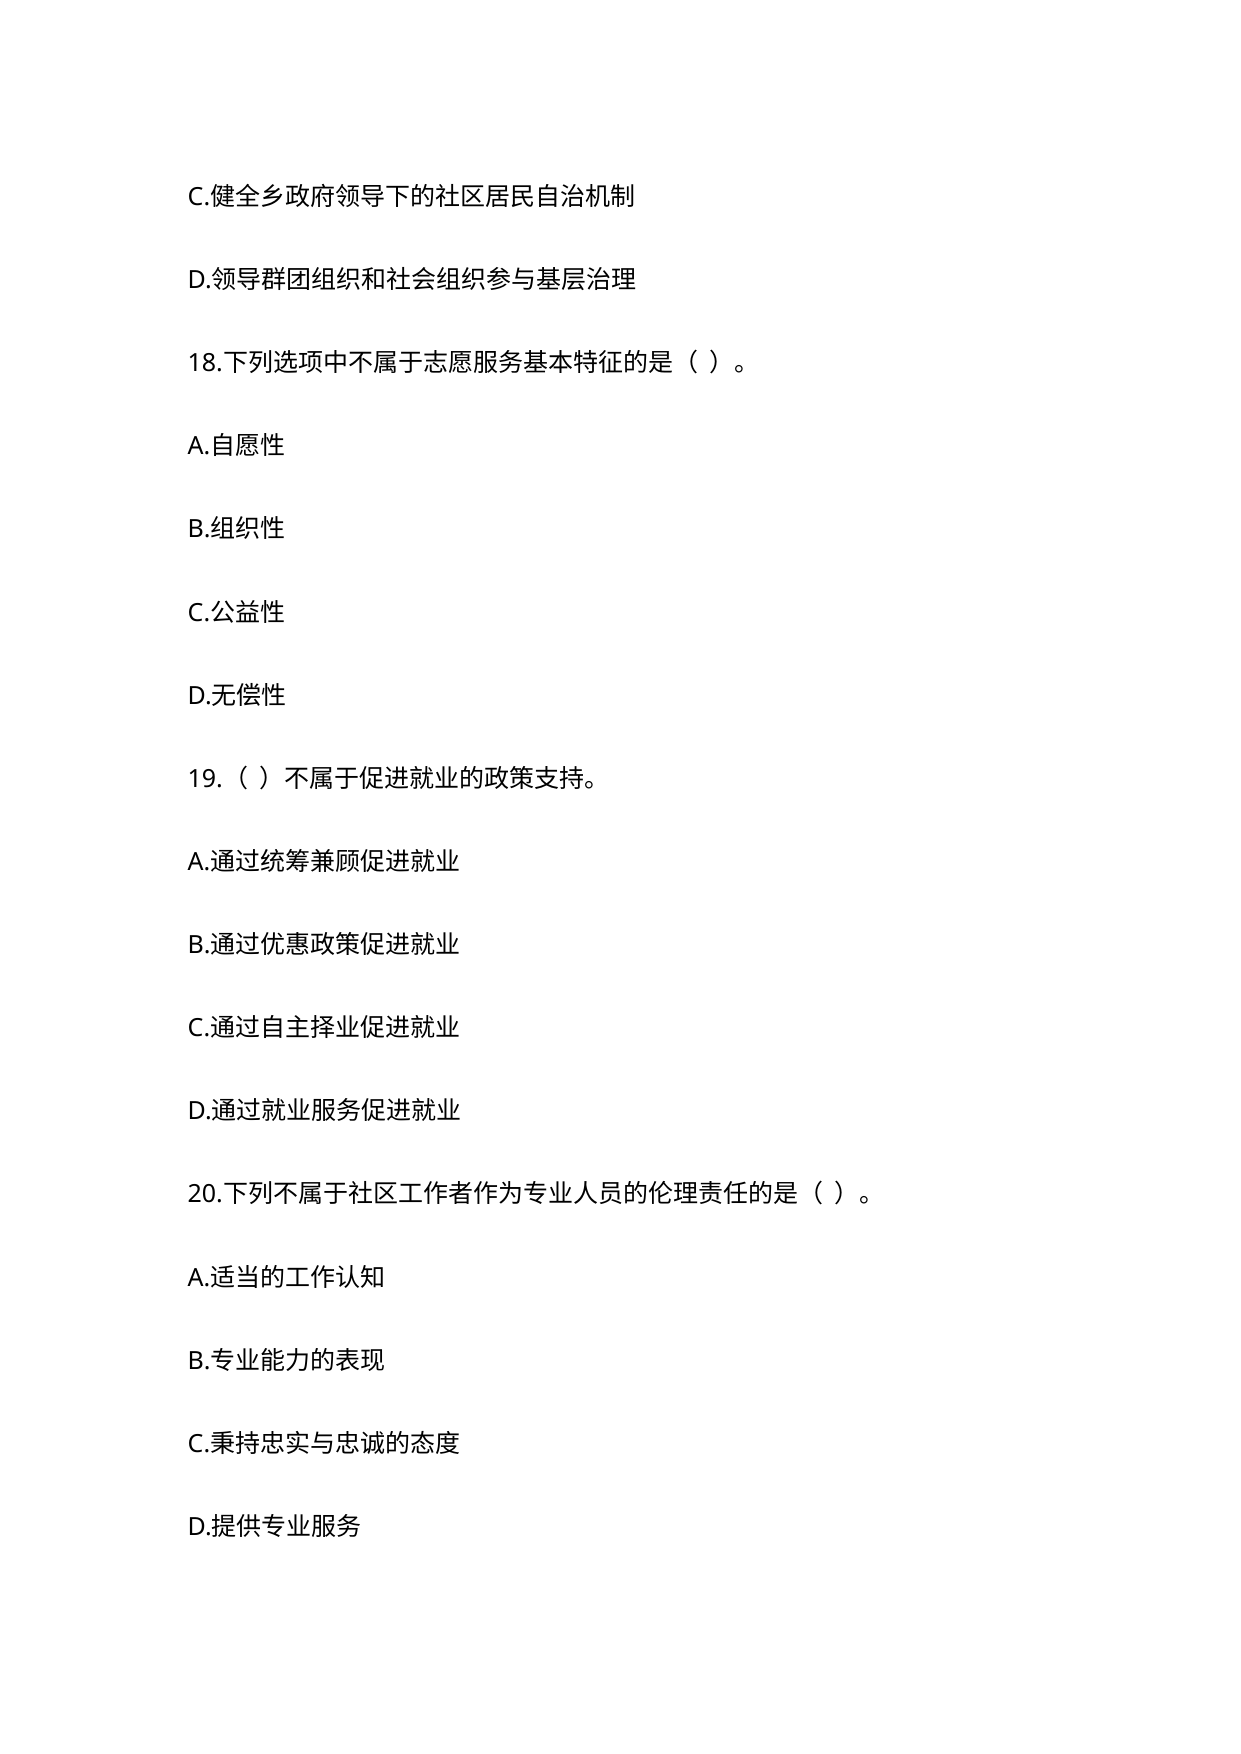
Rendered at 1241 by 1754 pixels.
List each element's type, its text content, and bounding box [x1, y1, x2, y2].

list D.通过就业服务促进就业 [187, 1076, 1053, 1141]
list C.公益性 [187, 578, 1053, 643]
list 19.（ ）不属于促进就业的政策支持。 [187, 744, 1053, 809]
list D.提供专业服务 [187, 1492, 1053, 1557]
list B.通过优惠政策促进就业 [187, 910, 1053, 975]
list 18.下列选项中不属于志愿服务基本特征的是（ ）。 [187, 328, 1053, 393]
list 20.下列不属于社区工作者作为专业人员的伦理责任的是（ ）。 [187, 1159, 1053, 1224]
list C.秉持忠实与忠诚的态度 [187, 1409, 1053, 1474]
list A.通过统筹兼顾促进就业 [187, 827, 1053, 892]
list B.组织性 [187, 494, 1053, 559]
list D.无偿性 [187, 661, 1053, 726]
list B.专业能力的表现 [187, 1326, 1053, 1391]
list C.健全乡政府领导下的社区居民自治机制 [187, 162, 1053, 227]
list A.自愿性 [187, 411, 1053, 476]
list A.适当的工作认知 [187, 1243, 1053, 1308]
list C.通过自主择业促进就业 [187, 993, 1053, 1058]
list D.领导群团组织和社会组织参与基层治理 [187, 245, 1053, 310]
